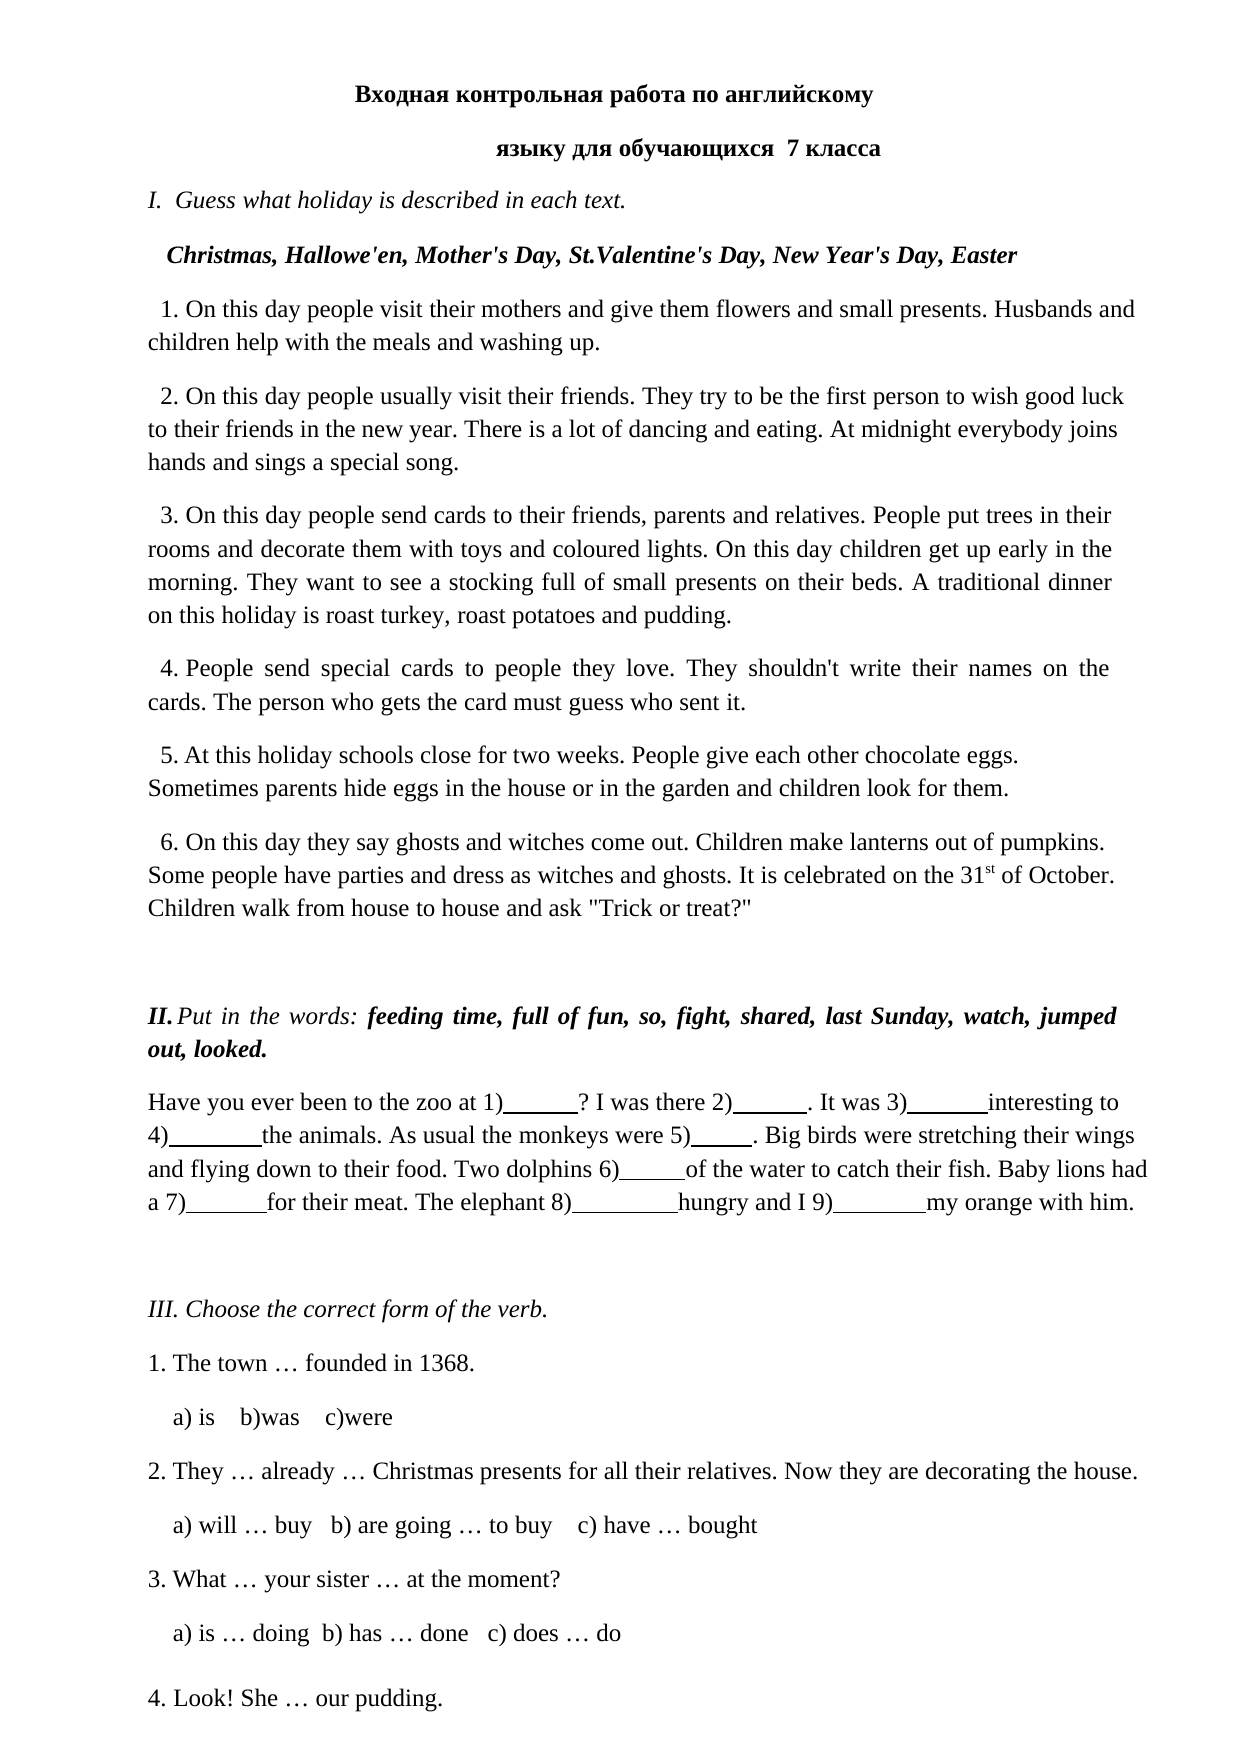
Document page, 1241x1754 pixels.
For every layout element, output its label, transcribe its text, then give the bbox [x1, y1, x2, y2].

text Входная контрольная работа по английскому языку для обучающихся 7 класса [354, 79, 945, 161]
list Look! She … our pudding. [148, 1683, 1186, 1711]
list On this day people usually visit their friends. They try to be the first person to wish good luck to their friends in the new year. There is a lot of dancing and eating. At midnight everybody joins hands and sings a special song. [148, 381, 1149, 476]
list will … buy b) are going … to buy c) have … bought [173, 1510, 1186, 1539]
list They … already … Christmas presents for all their relatives. Now they are decorating the house. [148, 1456, 1186, 1485]
list On this day they say ghosts and witches come out. Children make lanterns out of pumpkins. Some people have parties and dress as witches and ghosts. It is celebrated on the 31st of October. Children walk from house to house and ask "Trick or treat?" [148, 827, 1115, 922]
text Have you ever been to the zoo at 1) ? I was there 2) . It was 3) interesting to 4) the animals. As usual the monkeys were 5) . Big birds were stretching their wings [148, 1087, 1135, 1149]
list is … doing b) has … done c) does … do [173, 1618, 1186, 1647]
list On this day people visit their mothers and give them flowers and small presents. Husbands and children help with the meals and washing up. [148, 294, 1135, 356]
list On this day people send cards to their friends, parents and relatives. People put trees in their rooms and decorate them with toys and coloured lights. On this day children get up early in the morning. They want to see a stocking full of small presents on their beds. A traditional dinner on this holiday is roast turkey, roast potatoes and pudding. [148, 501, 1113, 628]
list The town … founded in 1368. [148, 1348, 1186, 1377]
list is b)was c)were [173, 1402, 1186, 1431]
subtitle Christmas, Hallowe'en, Mother's Day, St.Valentine's Day, New Year's Day, Easter [166, 240, 1186, 269]
list At this holiday schools close for two weeks. People give each other chocolate eggs. Sometimes parents hide eggs in the house or in the garden and children look for them. [148, 740, 1136, 802]
subtitle Put in the words: feeding time, full of fun, so, fight, shared, last Sunday, watch, jumped out, looked. [148, 1001, 1118, 1063]
list Choose the correct form of the verb. [148, 1294, 1186, 1323]
text and flying down to their food. Two dolphins 6) of the water to catch their fish. Baby lions had a 7) for their meat. The elephant 8) hungry and I 9) my orange with him. [148, 1154, 1148, 1215]
list People send special cards to people they love. They shouldn't write their names on the cards. The person who gets the card must guess who sent it. [148, 653, 1111, 715]
list What … your sister … at the moment? [148, 1564, 1186, 1593]
list Guess what holiday is described in each text. [148, 186, 1186, 214]
